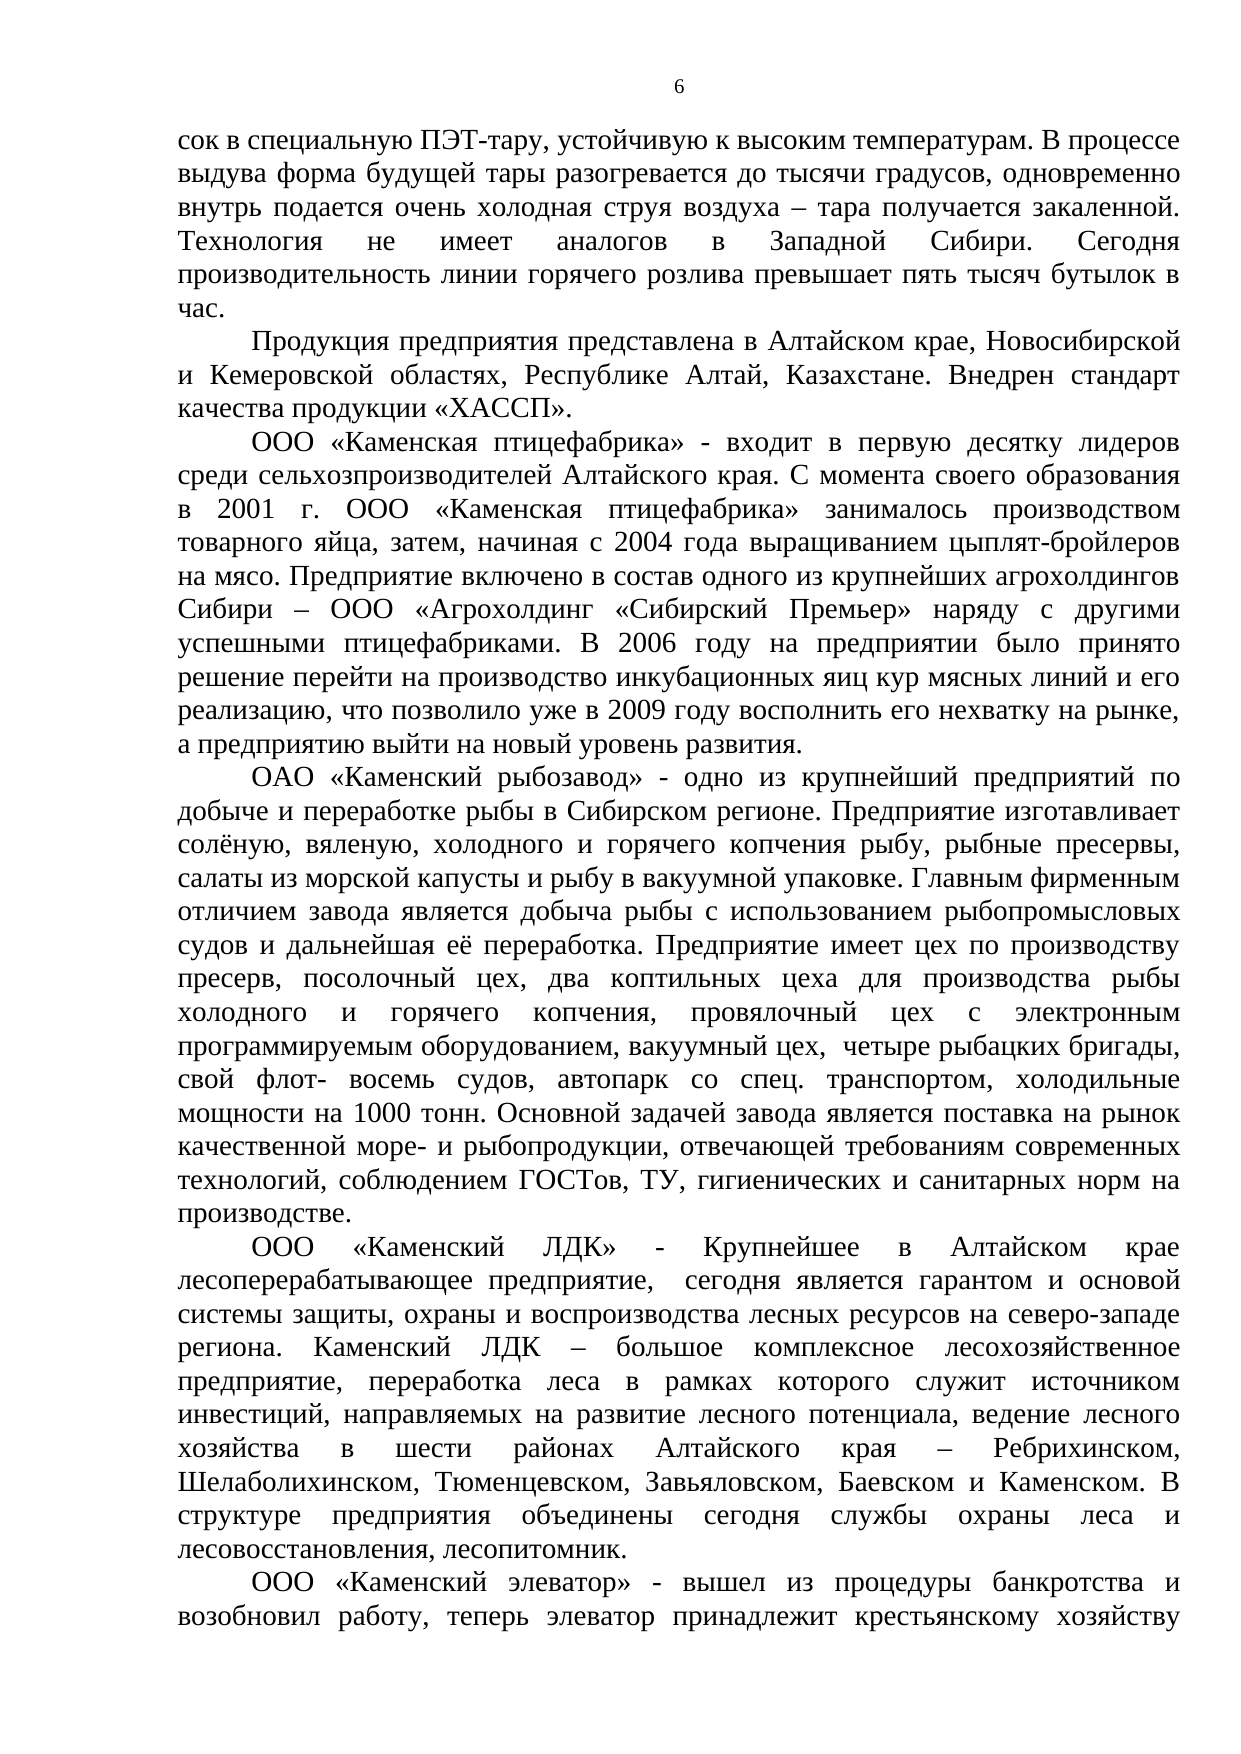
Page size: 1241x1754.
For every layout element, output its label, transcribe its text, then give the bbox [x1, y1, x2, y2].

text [177, 1564, 1181, 1631]
text ООО «Каменский ЛДК» - Крупнейшее в Алтайском крае лесоперерабатывающее предприятие, сегодня является гарантом и основой системы защиты, охраны и воспроизводства лесных ресурсов на северо-западе региона. Каменский ЛДК – большое комплексное лесохозяйственное предприятие, переработка леса в рамках которого служит источником инвестиций, направляемых на развитие лесного потенциала, ведение лесного хозяйства в шести районах Алтайского края – Ребрихинском, Шелаболихинском, Тюменцевском, Завьяловском, Баевском и Каменском. В структуре предприятия объединены сегодня службы охраны леса и лесовосстановления, лесопитомник. [177, 1229, 1181, 1564]
text Продукция предприятия представлена в Алтайском крае, Новосибирской и Кемеровской областях, Республике Алтай, Казахстане. Внедрен стандарт качества продукции «ХАССП». [177, 323, 1181, 424]
text ООО «Каменская птицефабрика» - входит в первую десятку лидеров среди сельхозпроизводителей Алтайского края. С момента своего образования в 2001 г. ООО «Каменская птицефабрика» занималось производством товарного яйца, затем, начиная с 2004 года выращиванием цыплят-бройлеров на мясо. Предприятие включено в состав одного из крупнейших агрохолдингов Сибири – ООО «Агрохолдинг «Сибирский Премьер» наряду с другими успешными птицефабриками. В 2006 году на предприятии было принято решение перейти на производство инкубационных яиц кур мясных линий и его реализацию, что позволило уже в 2009 году восполнить его нехватку на рынке, а предприятию выйти на новый уровень развития. [177, 424, 1181, 759]
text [177, 122, 1181, 323]
text ОАО «Каменский рыбозавод» - одно из крупнейший предприятий по добыче и переработке рыбы в Сибирском регионе. Предприятие изготавливает солёную, вяленую, холодного и горячего копчения рыбу, рыбные пресервы, салаты из морской капусты и рыбу в вакуумной упаковке. Главным фирменным отличием завода является добыча рыбы с использованием рыбопромысловых судов и дальнейшая её переработка. Предприятие имеет цех по производству пресерв, посолочный цех, два коптильных цеха для производства рыбы холодного и горячего копчения, провялочный цех с электронным программируемым оборудованием, вакуумный цех, четыре рыбацких бригады, свой флот- восемь судов, автопарк со спец. транспортом, холодильные мощности на 1000 тонн. Основной задачей завода является поставка на рынок качественной море- и рыбопродукции, отвечающей требованиям современных технологий, соблюдением ГОСТов, ТУ, гигиенических и санитарных норм на производстве. [177, 759, 1181, 1229]
